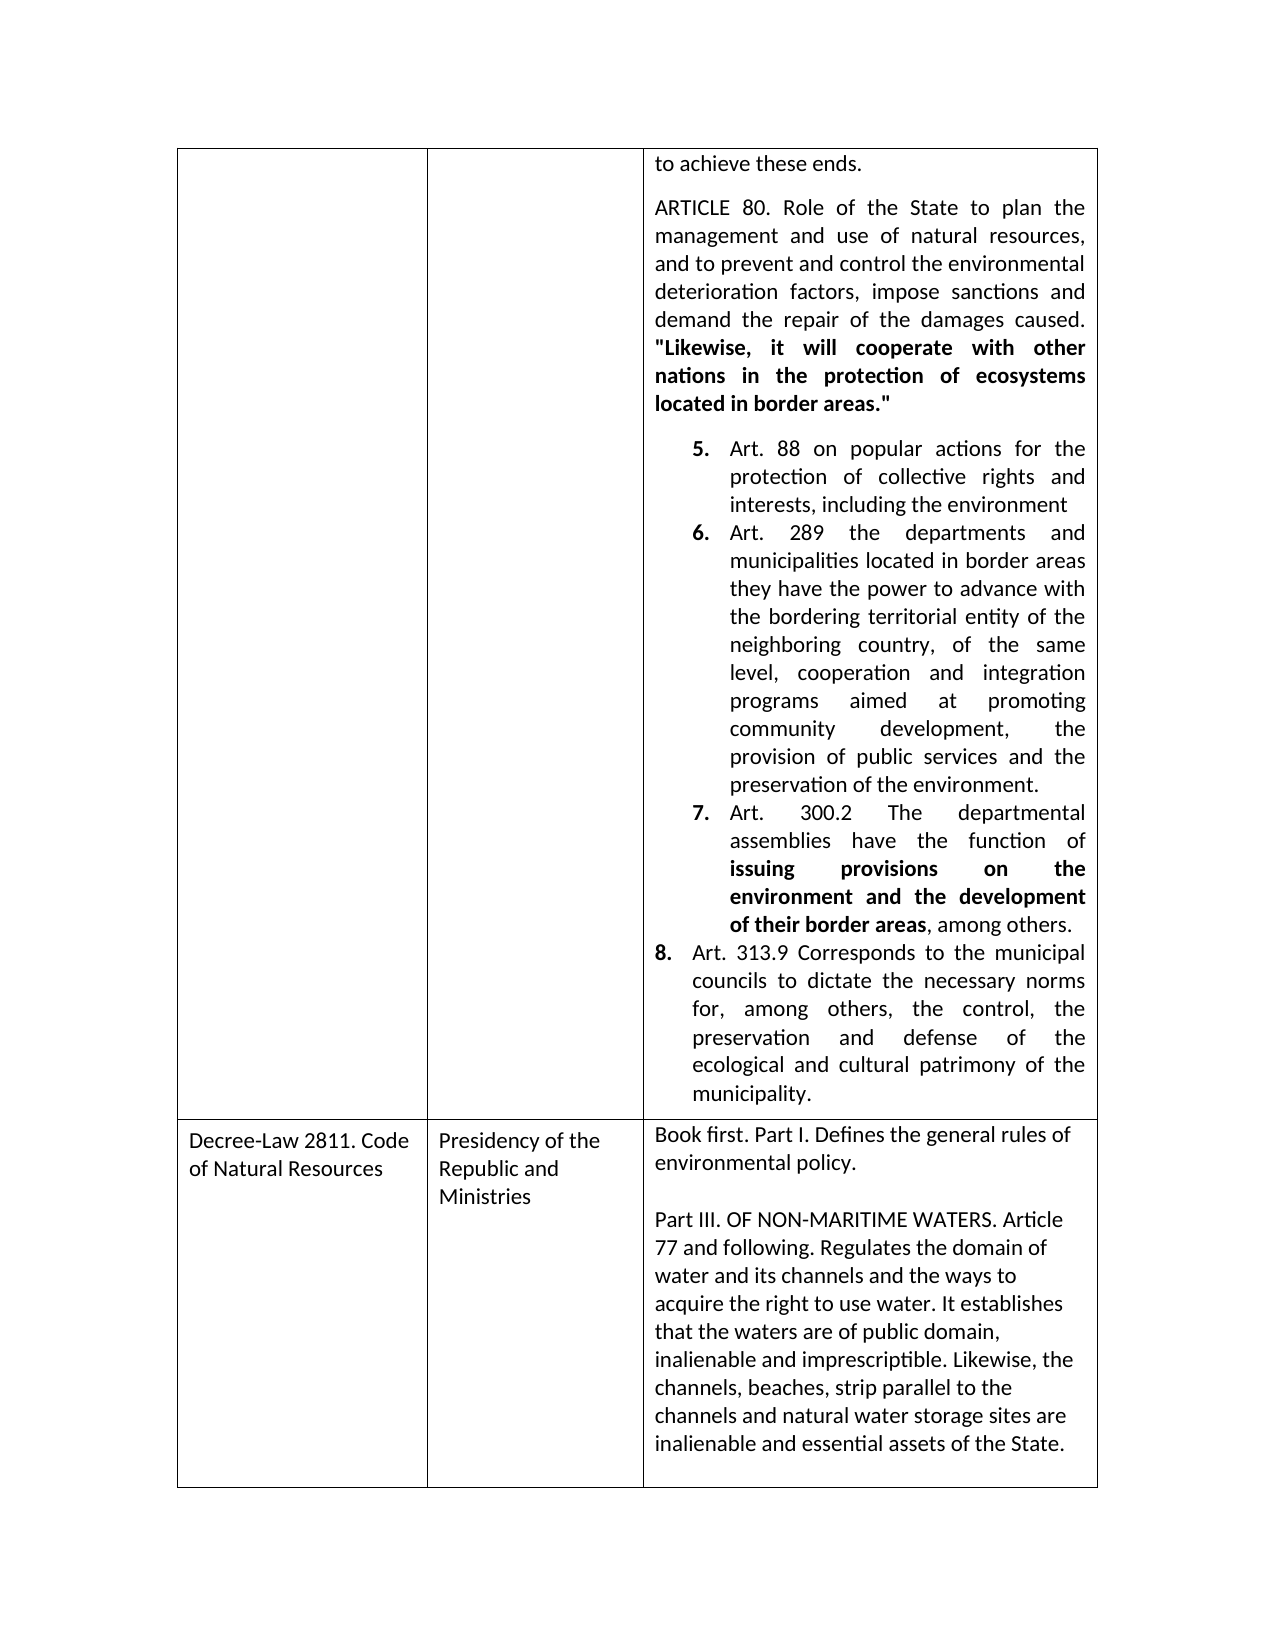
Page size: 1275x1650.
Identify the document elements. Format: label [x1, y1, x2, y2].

table_cell [644, 1120, 1097, 1487]
table_cell [428, 1120, 643, 1487]
table_cell [178, 149, 427, 1119]
table_cell [644, 149, 1097, 1119]
table_cell [178, 1120, 427, 1487]
table_cell [428, 149, 643, 1119]
